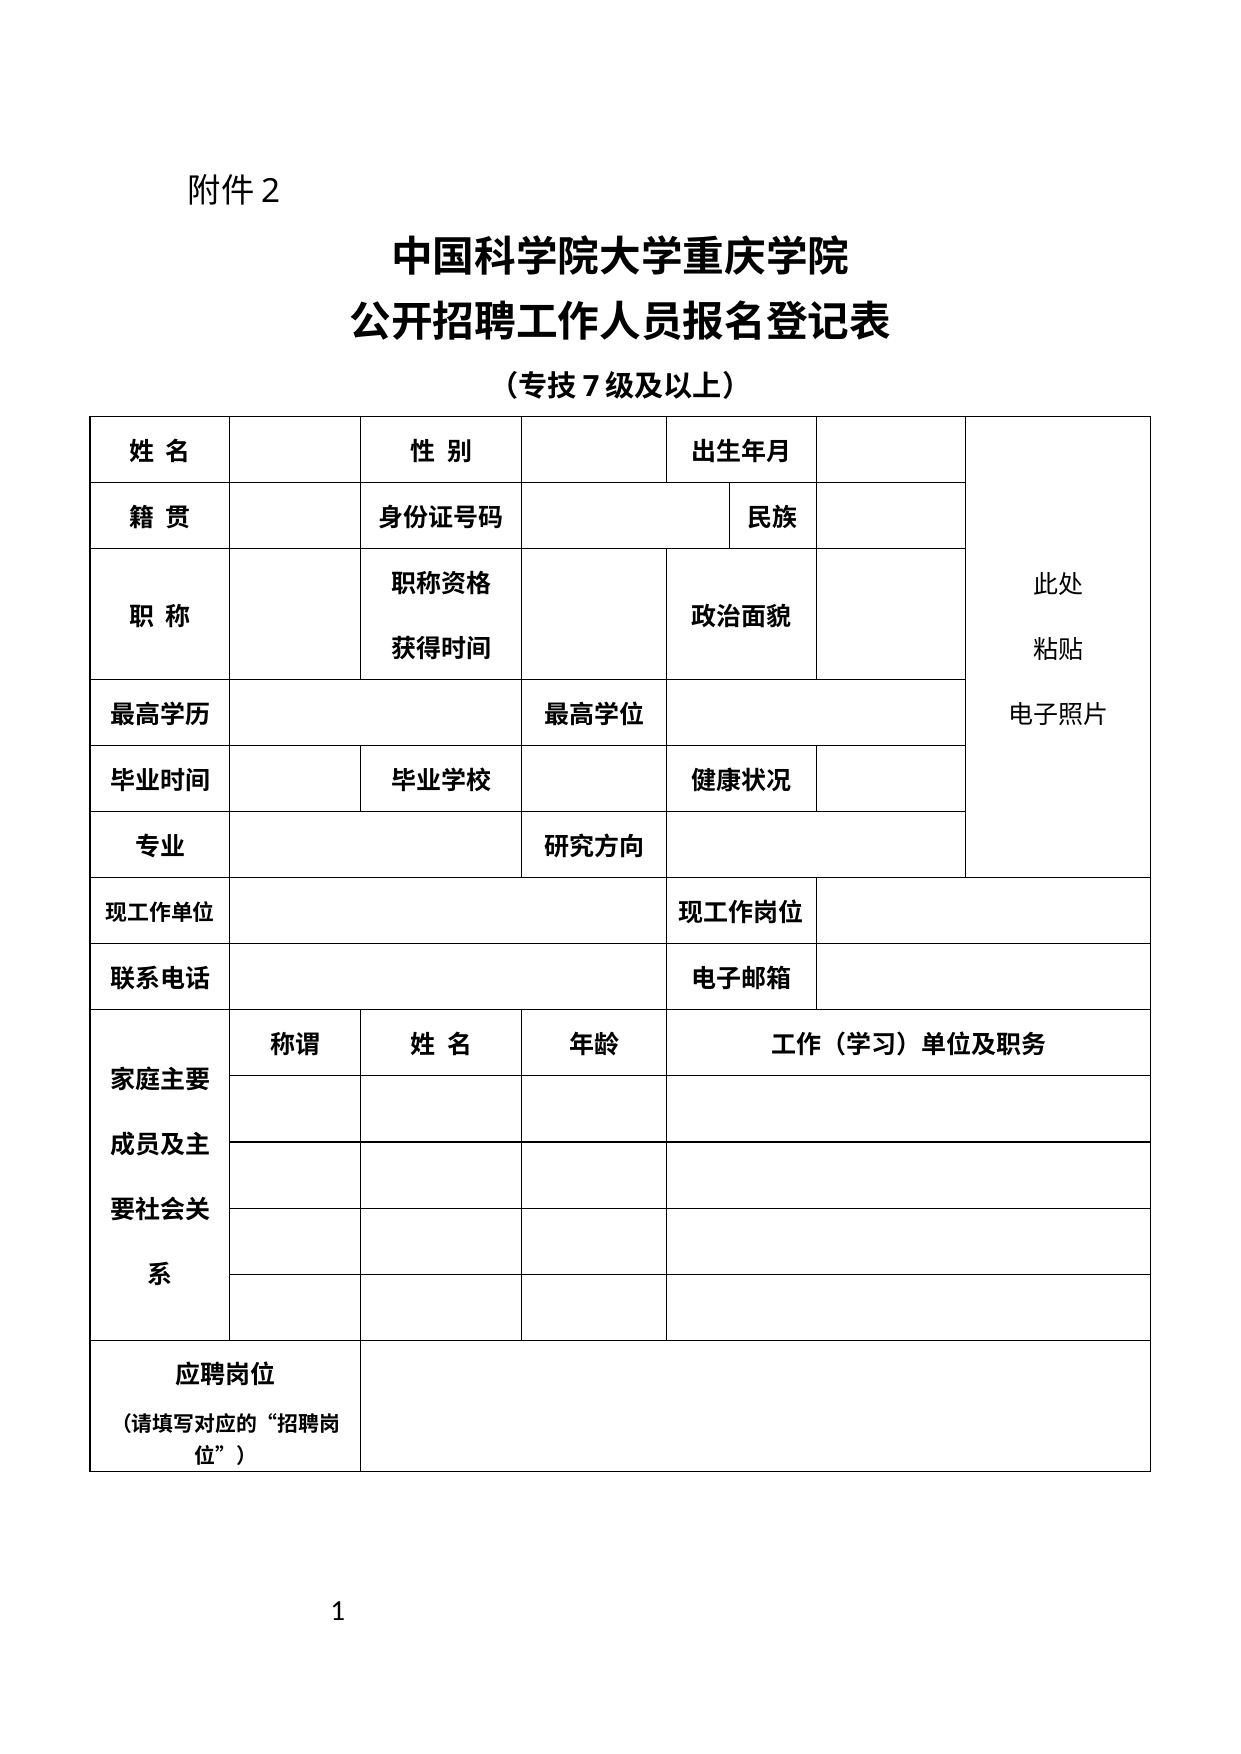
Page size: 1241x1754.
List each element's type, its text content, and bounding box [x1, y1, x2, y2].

table_cell [230, 878, 666, 943]
table_cell [817, 549, 965, 679]
table_cell [667, 680, 965, 745]
table_cell [361, 1341, 1150, 1471]
table_cell 年龄 [522, 1010, 666, 1075]
table_cell [230, 1143, 360, 1207]
table_cell [522, 1076, 666, 1141]
table_cell 职 称 [91, 549, 229, 679]
table_cell [522, 746, 666, 811]
table_cell [230, 549, 360, 679]
table_cell [667, 1076, 1150, 1141]
table_cell 最高学位 [522, 680, 666, 745]
table_cell [522, 1209, 666, 1273]
table_cell [817, 746, 965, 811]
table_cell [230, 1209, 360, 1273]
table_cell 健康状况 [667, 746, 816, 811]
table_cell 电子邮箱 [667, 944, 816, 1009]
table_cell [230, 944, 666, 1009]
table_cell [230, 1076, 360, 1141]
table_cell 最高学历 [91, 680, 229, 745]
table_cell 民族 [730, 483, 816, 548]
table_cell 政治面貌 [667, 549, 816, 679]
table_cell [522, 1275, 666, 1339]
table_cell 籍 贯 [91, 483, 229, 548]
text 附件2 [187, 156, 1053, 221]
table_cell 工作（学习）单位及职务 [667, 1010, 1150, 1075]
table_cell 应聘岗位 （请填写对应的“招聘岗位”） [91, 1341, 360, 1471]
table_header [522, 417, 666, 482]
table_header 出生年月 [667, 417, 816, 482]
table_cell [817, 483, 965, 548]
table_cell 现工作单位 [91, 878, 229, 943]
table_cell 研究方向 [522, 812, 666, 877]
table_header [817, 417, 965, 482]
table_cell 毕业时间 [91, 746, 229, 811]
table_cell [230, 812, 521, 877]
table_header 此处 粘贴 电子照片 [966, 417, 1150, 877]
table_cell [230, 746, 360, 811]
text 中国科学院大学重庆学院 [187, 221, 1053, 286]
table_cell [667, 812, 965, 877]
table_header [230, 417, 360, 482]
table_cell [667, 1209, 1150, 1273]
table_cell 职称资格 获得时间 [361, 549, 521, 679]
table_cell 称谓 [230, 1010, 360, 1075]
table_cell 家庭主要成员及主要社会关系 [91, 1010, 229, 1339]
table_cell [522, 1143, 666, 1207]
table_cell 现工作岗位 [667, 878, 816, 943]
text （专技7级及以上） [187, 351, 1053, 416]
table_header 性 别 [361, 417, 521, 482]
table_cell 专业 [91, 812, 229, 877]
table_cell [522, 549, 666, 679]
table_cell [522, 483, 729, 548]
table_cell [361, 1275, 521, 1339]
table_cell [361, 1209, 521, 1273]
table_cell 联系电话 [91, 944, 229, 1009]
table_cell [817, 944, 1150, 1009]
table_cell [667, 1275, 1150, 1339]
table_cell [230, 680, 521, 745]
table_cell [230, 1275, 360, 1339]
table_cell [817, 878, 1150, 943]
table_cell [361, 1076, 521, 1141]
table_cell 身份证号码 [361, 483, 521, 548]
table_cell 姓 名 [361, 1010, 521, 1075]
text 公开招聘工作人员报名登记表 [187, 286, 1053, 351]
table_cell [667, 1143, 1150, 1207]
table_cell [230, 483, 360, 548]
table_cell [361, 1143, 521, 1207]
table_header 姓 名 [91, 417, 229, 482]
table_cell 毕业学校 [361, 746, 521, 811]
